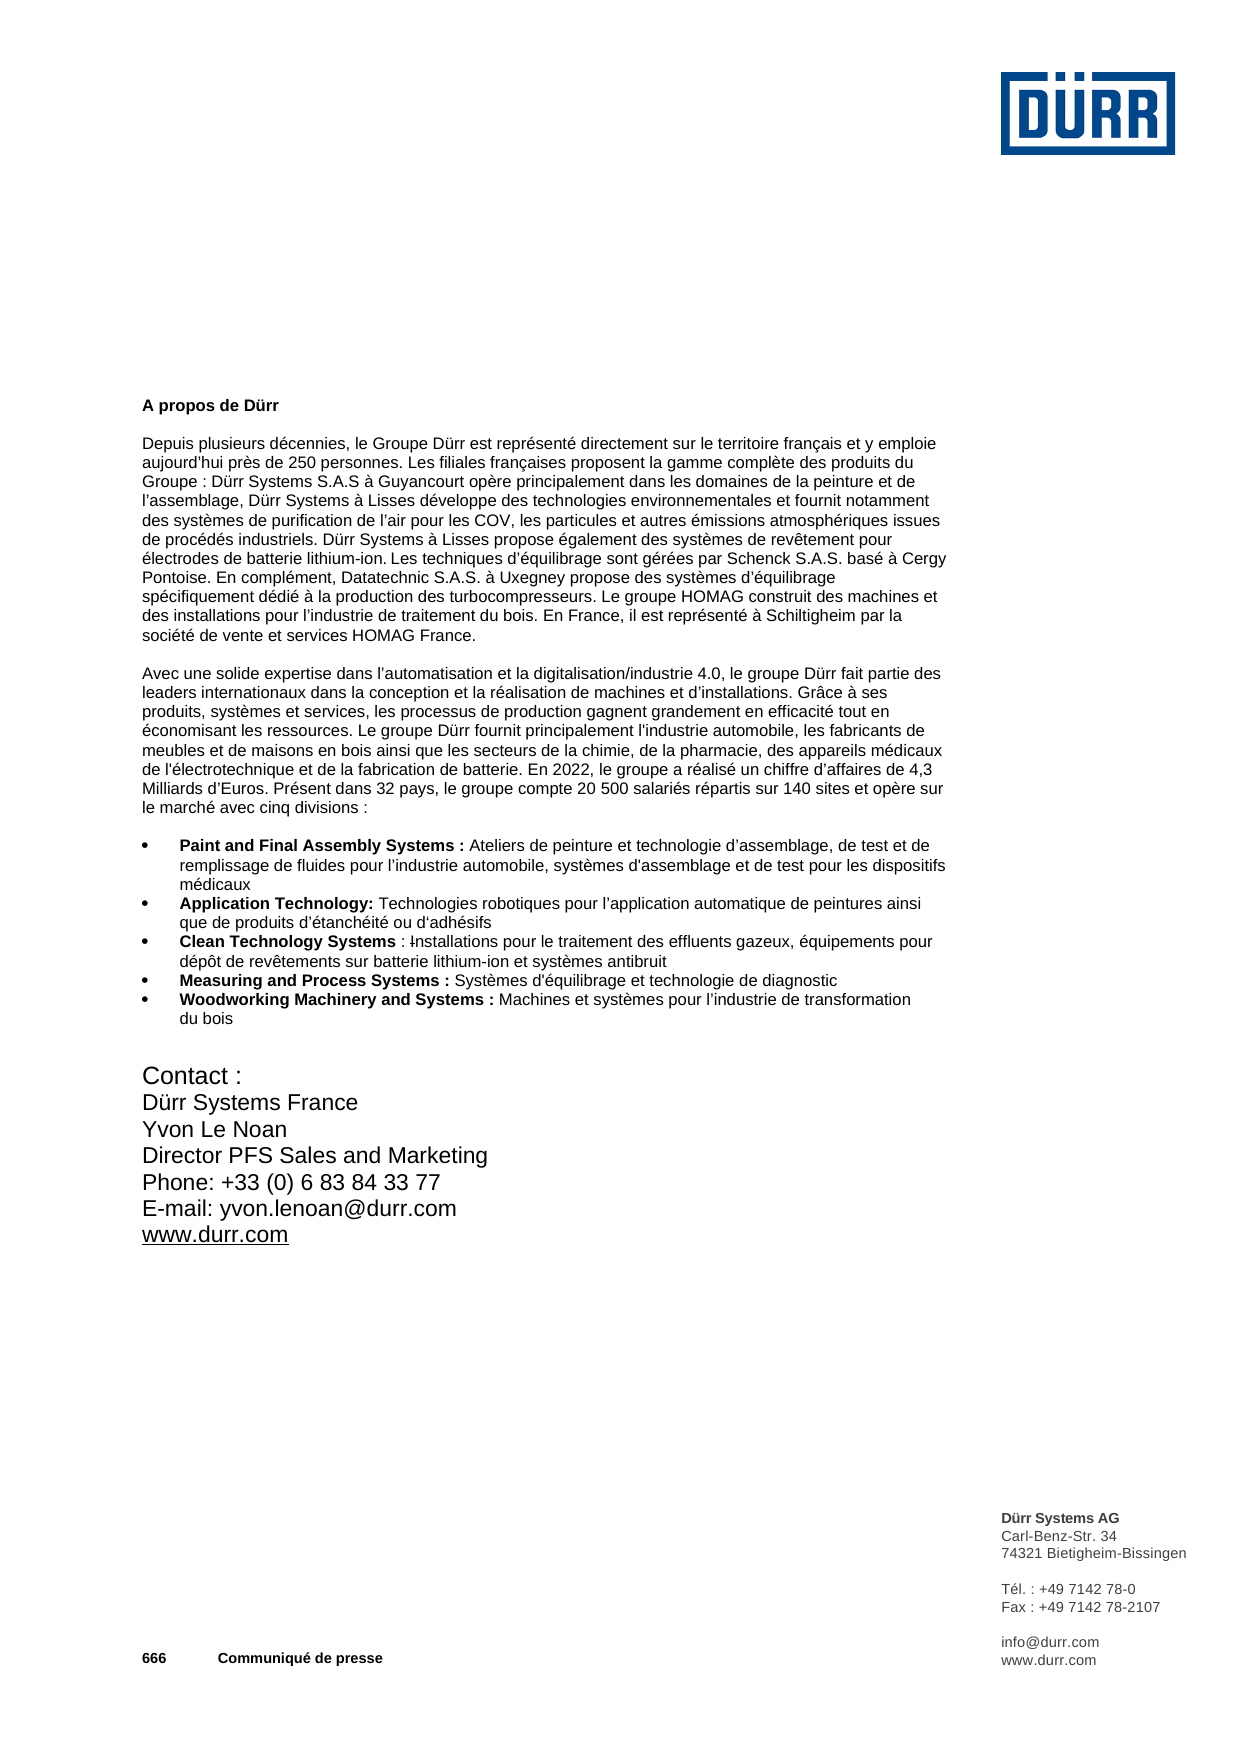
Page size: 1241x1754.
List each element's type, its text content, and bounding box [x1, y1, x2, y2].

text Contact : [142, 1061, 951, 1089]
text A propos de Dürr [142, 395, 951, 414]
text Depuis plusieurs décennies, le Groupe Dürr est représenté directement sur le territoire français et y emploie aujourd’hui près de 250 personnes. Les filiales françaises proposent la gamme complète des produits du Groupe : Dürr Systems S.A.S à Guyancourt opère principalement dans les domaines de la peinture et de l’assemblage, Dürr Systems à Lisses développe des technologies environnementales et fournit notamment des systèmes de purification de l’air pour les COV, les particules et autres émissions atmosphériques issues de procédés industriels. Dürr Systems à Lisses propose également des systèmes de revêtement pour électrodes de batterie lithium-ion. Les techniques d’équilibrage sont gérées par Schenck S.A.S. basé à Cergy Pontoise. En complément, Datatechnic S.A.S. à Uxegney propose des systèmes d’équilibrage spécifiquement dédié à la production des turbocompresseurs. Le groupe HOMAG construit des machines et des installations pour l’industrie de traitement du bois. En France, il est représenté à Schiltigheim par la société de vente et services HOMAG France. [142, 434, 951, 644]
text Avec une solide expertise dans l’automatisation et la digitalisation/industrie 4.0, le groupe Dürr fait partie des leaders internationaux dans la conception et la réalisation de machines et d’installations. Grâce à ses produits, systèmes et services, les processus de production gagnent grandement en efficacité tout en économisant les ressources. Le groupe Dürr fournit principalement l'industrie automobile, les fabricants de meubles et de maisons en bois ainsi que les secteurs de la chimie, de la pharmacie, des appareils médicaux de l'électrotechnique et de la fabrication de batterie. En 2022, le groupe a réalisé un chiffre d’affaires de 4,3 Milliards d’Euros. Présent dans 32 pays, le groupe compte 20 500 salariés répartis sur 140 sites et opère sur le marché avec cinq divisions : [142, 664, 951, 817]
picture [1001, 72, 1175, 155]
text E-mail: yvon.lenoan@durr.com [142, 1195, 951, 1221]
text www.durr.com [142, 1221, 949, 1247]
text Director PFS Sales and Marketing [142, 1142, 951, 1168]
list Clean Technology Systems : Installations pour le traitement des effluents gazeux, équipements pour dépôt de revêtements sur batterie lithium-ion et systèmes antibruit [142, 932, 951, 971]
list Measuring and Process Systems : Systèmes d'équilibrage et technologie de diagnostic [142, 971, 948, 990]
list Application Technology: Technologies robotiques pour l’application automatique de peintures ainsi que de produits d’étanchéité ou d‘adhésifs [142, 894, 951, 932]
text Yvon Le Noan [142, 1116, 951, 1142]
list Woodworking Machinery and Systems : Machines et systèmes pour l’industrie de transformation du bois [142, 990, 922, 1028]
text Phone: +33 (0) 6 83 84 33 77 [142, 1168, 951, 1195]
list Paint and Final Assembly Systems : Ateliers de peinture et technologie d’assemblage, de test et de remplissage de fluides pour l’industrie automobile, systèmes d'assemblage et de test pour les dispositifs médicaux [142, 836, 951, 894]
text Dürr Systems France [142, 1089, 951, 1116]
